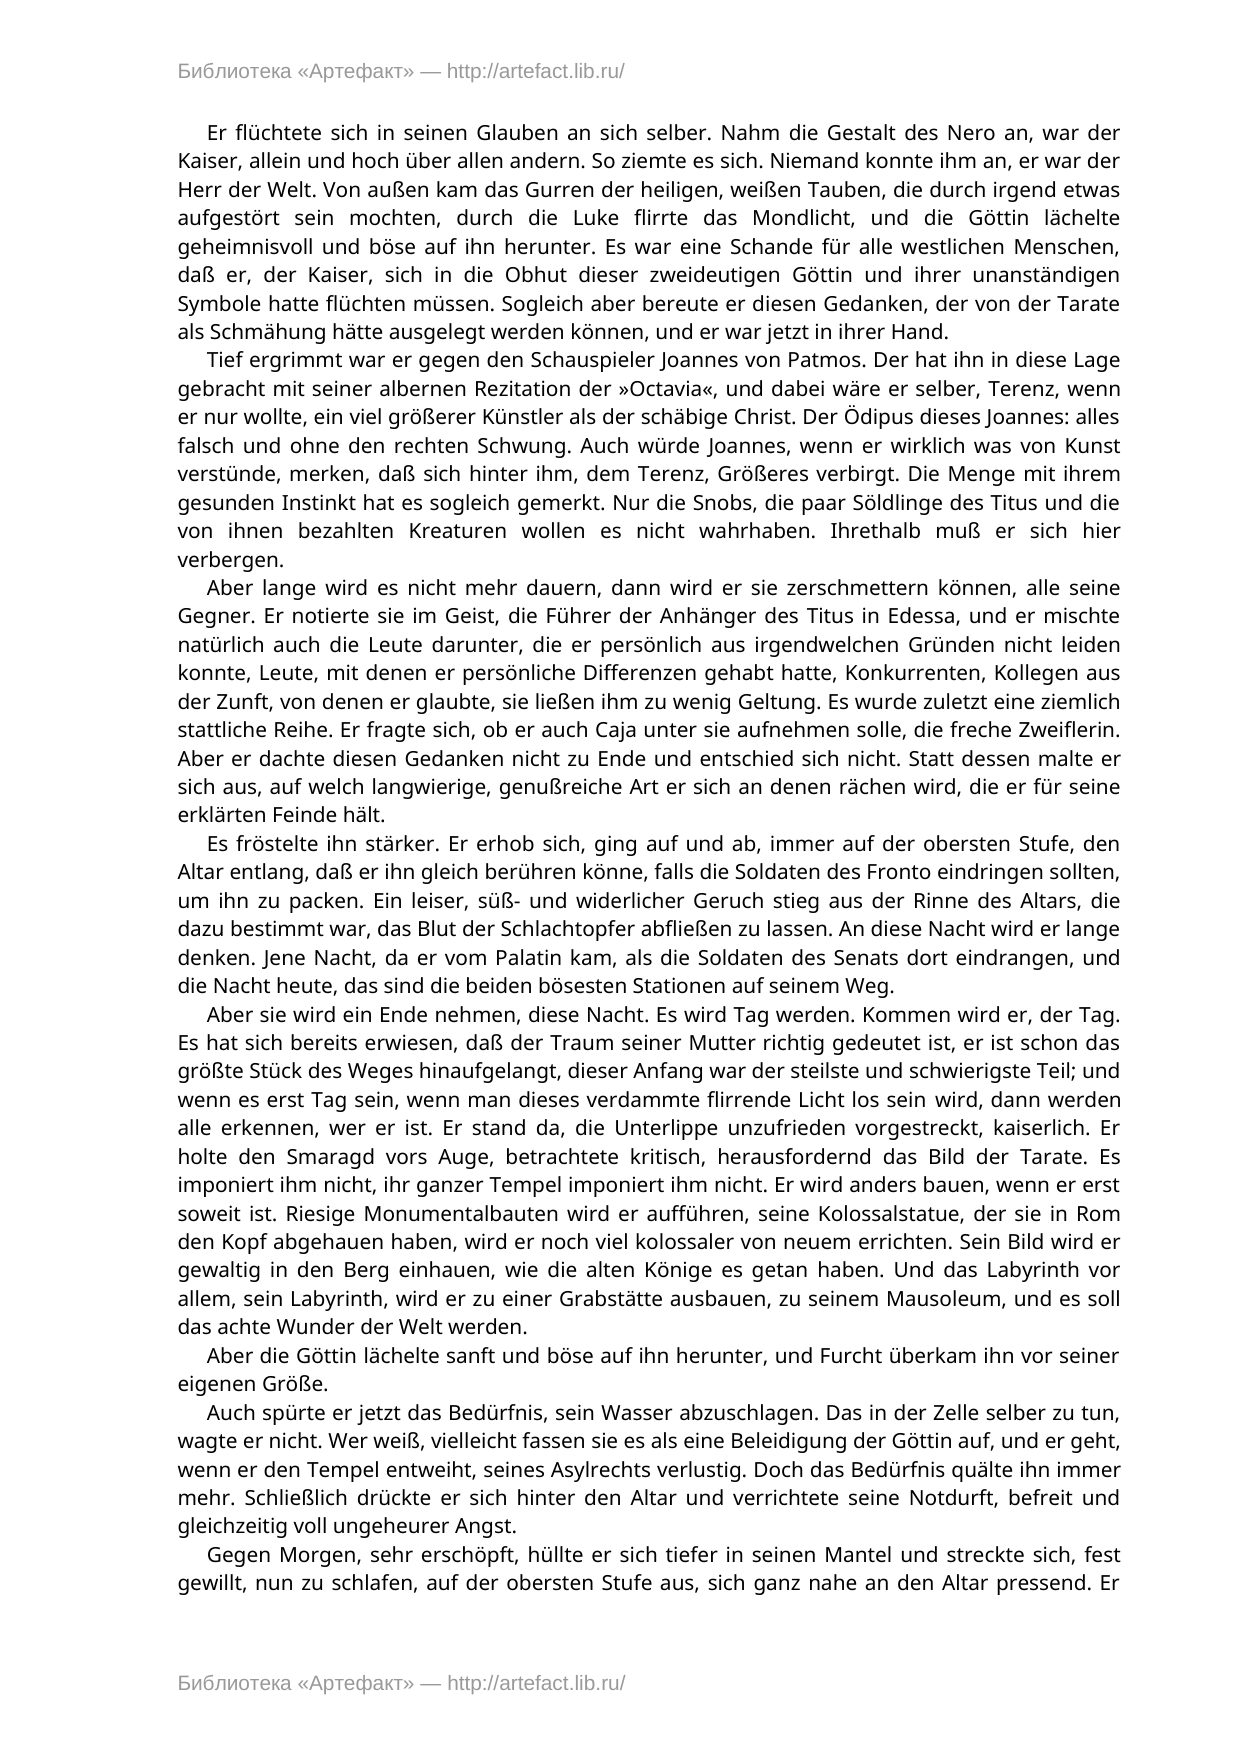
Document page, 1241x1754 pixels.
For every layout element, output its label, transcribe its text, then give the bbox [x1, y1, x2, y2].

text Er flüchtete sich in seinen Glauben an sich selber. Nahm die Gestalt des Nero an, war der Kaiser, allein und hoch über allen andern. So ziemte es sich. Niemand konnte ihm an, er war der Herr der Welt. Von außen kam das Gurren der heiligen, weißen Tauben, die durch irgend etwas aufgestört sein mochten, durch die Luke flirrte das Mondlicht, und die Göttin lächelte geheimnisvoll und böse auf ihn herunter. Es war eine Schande für alle westlichen Menschen, daß er, der Kaiser, sich in die Obhut dieser zweideutigen Göttin und ihrer unanständigen Symbole hatte flüchten müssen. Sogleich aber bereute er diesen Gedanken, der von der Tarate als Schmähung hätte ausgelegt werden können, und er war jetzt in ihrer Hand. [177, 118, 1122, 346]
text Aber lange wird es nicht mehr dauern, dann wird er sie zerschmettern können, alle seine Gegner. Er notierte sie im Geist, die Führer der Anhänger des Titus in Edessa, und er mischte natürlich auch die Leute darunter, die er persönlich aus irgendwelchen Gründen nicht leiden konnte, Leute, mit denen er persönliche Differenzen gehabt hatte, Konkurrenten, Kollegen aus der Zunft, von denen er glaubte, sie ließen ihm zu wenig Geltung. Es wurde zuletzt eine ziemlich stattliche Reihe. Er fragte sich, ob er auch Caja unter sie aufnehmen solle, die freche Zweiflerin. Aber er dachte diesen Gedanken nicht zu Ende und entschied sich nicht. Statt dessen malte er sich aus, auf welch langwierige, genußreiche Art er sich an denen rächen wird, die er für seine erklärten Feinde hält. [177, 573, 1122, 829]
text Aber sie wird ein Ende nehmen, diese Nacht. Es wird Tag werden. Kommen wird er, der Tag. Es hat sich bereits erwiesen, daß der Traum seiner Mutter richtig gedeutet ist, er ist schon das größte Stück des Weges hinaufgelangt, dieser Anfang war der steilste und schwierigste Teil; und wenn es erst Tag sein, wenn man dieses verdammte flirrende Licht los sein wird, dann werden alle erkennen, wer er ist. Er stand da, die Unterlippe unzufrieden vorgestreckt, kaiserlich. Er holte den Smaragd vors Auge, betrachtete kritisch, herausfordernd das Bild der Tarate. Es imponiert ihm nicht, ihr ganzer Tempel imponiert ihm nicht. Er wird anders bauen, wenn er erst soweit ist. Riesige Monumentalbauten wird er aufführen, seine Kolossalstatue, der sie in Rom den Kopf abgehauen haben, wird er noch viel kolossaler von neuem errichten. Sein Bild wird er gewaltig in den Berg einhauen, wie die alten Könige es getan haben. Und das Labyrinth vor allem, sein Labyrinth, wird er zu einer Grabstätte ausbauen, zu seinem Mausoleum, und es soll das achte Wunder der Welt werden. [177, 1000, 1122, 1341]
text Tief ergrimmt war er gegen den Schauspieler Joannes von Patmos. Der hat ihn in diese Lage gebracht mit seiner albernen Rezitation der »Octavia«, und dabei wäre er selber, Terenz, wenn er nur wollte, ein viel größerer Künstler als der schäbige Christ. Der Ödipus dieses Joannes: alles falsch und ohne den rechten Schwung. Auch würde Joannes, wenn er wirklich was von Kunst verstünde, merken, daß sich hinter ihm, dem Terenz, Größeres verbirgt. Die Menge mit ihrem gesunden Instinkt hat es sogleich gemerkt. Nur die Snobs, die paar Söldlinge des Titus und die von ihnen bezahlten Kreaturen wollen es nicht wahrhaben. Ihrethalb muß er sich hier verbergen. [177, 346, 1122, 573]
text Auch spürte er jetzt das Bedürfnis, sein Wasser abzuschlagen. Das in der Zelle selber zu tun, wagte er nicht. Wer weiß, vielleicht fassen sie es als eine Beleidigung der Göttin auf, und er geht, wenn er den Tempel entweiht, seines Asylrechts verlustig. Doch das Bedürfnis quälte ihn immer mehr. Schließlich drückte er sich hinter den Altar und verrichtete seine Notdurft, befreit und gleichzeitig voll ungeheurer Angst. [177, 1398, 1122, 1540]
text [177, 1540, 1122, 1597]
text Es fröstelte ihn stärker. Er erhob sich, ging auf und ab, immer auf der obersten Stufe, den Altar entlang, daß er ihn gleich berühren könne, falls die Soldaten des Fronto eindringen sollten, um ihn zu packen. Ein leiser, süß- und widerlicher Geruch stieg aus der Rinne des Altars, die dazu bestimmt war, das Blut der Schlachtopfer abfließen zu lassen. An diese Nacht wird er lange denken. Jene Nacht, da er vom Palatin kam, als die Soldaten des Senats dort eindrangen, und die Nacht heute, das sind die beiden bösesten Stationen auf seinem Weg. [177, 829, 1122, 1000]
text Aber die Göttin lächelte sanft und böse auf ihn herunter, und Furcht überkam ihn vor seiner eigenen Größe. [177, 1341, 1122, 1398]
